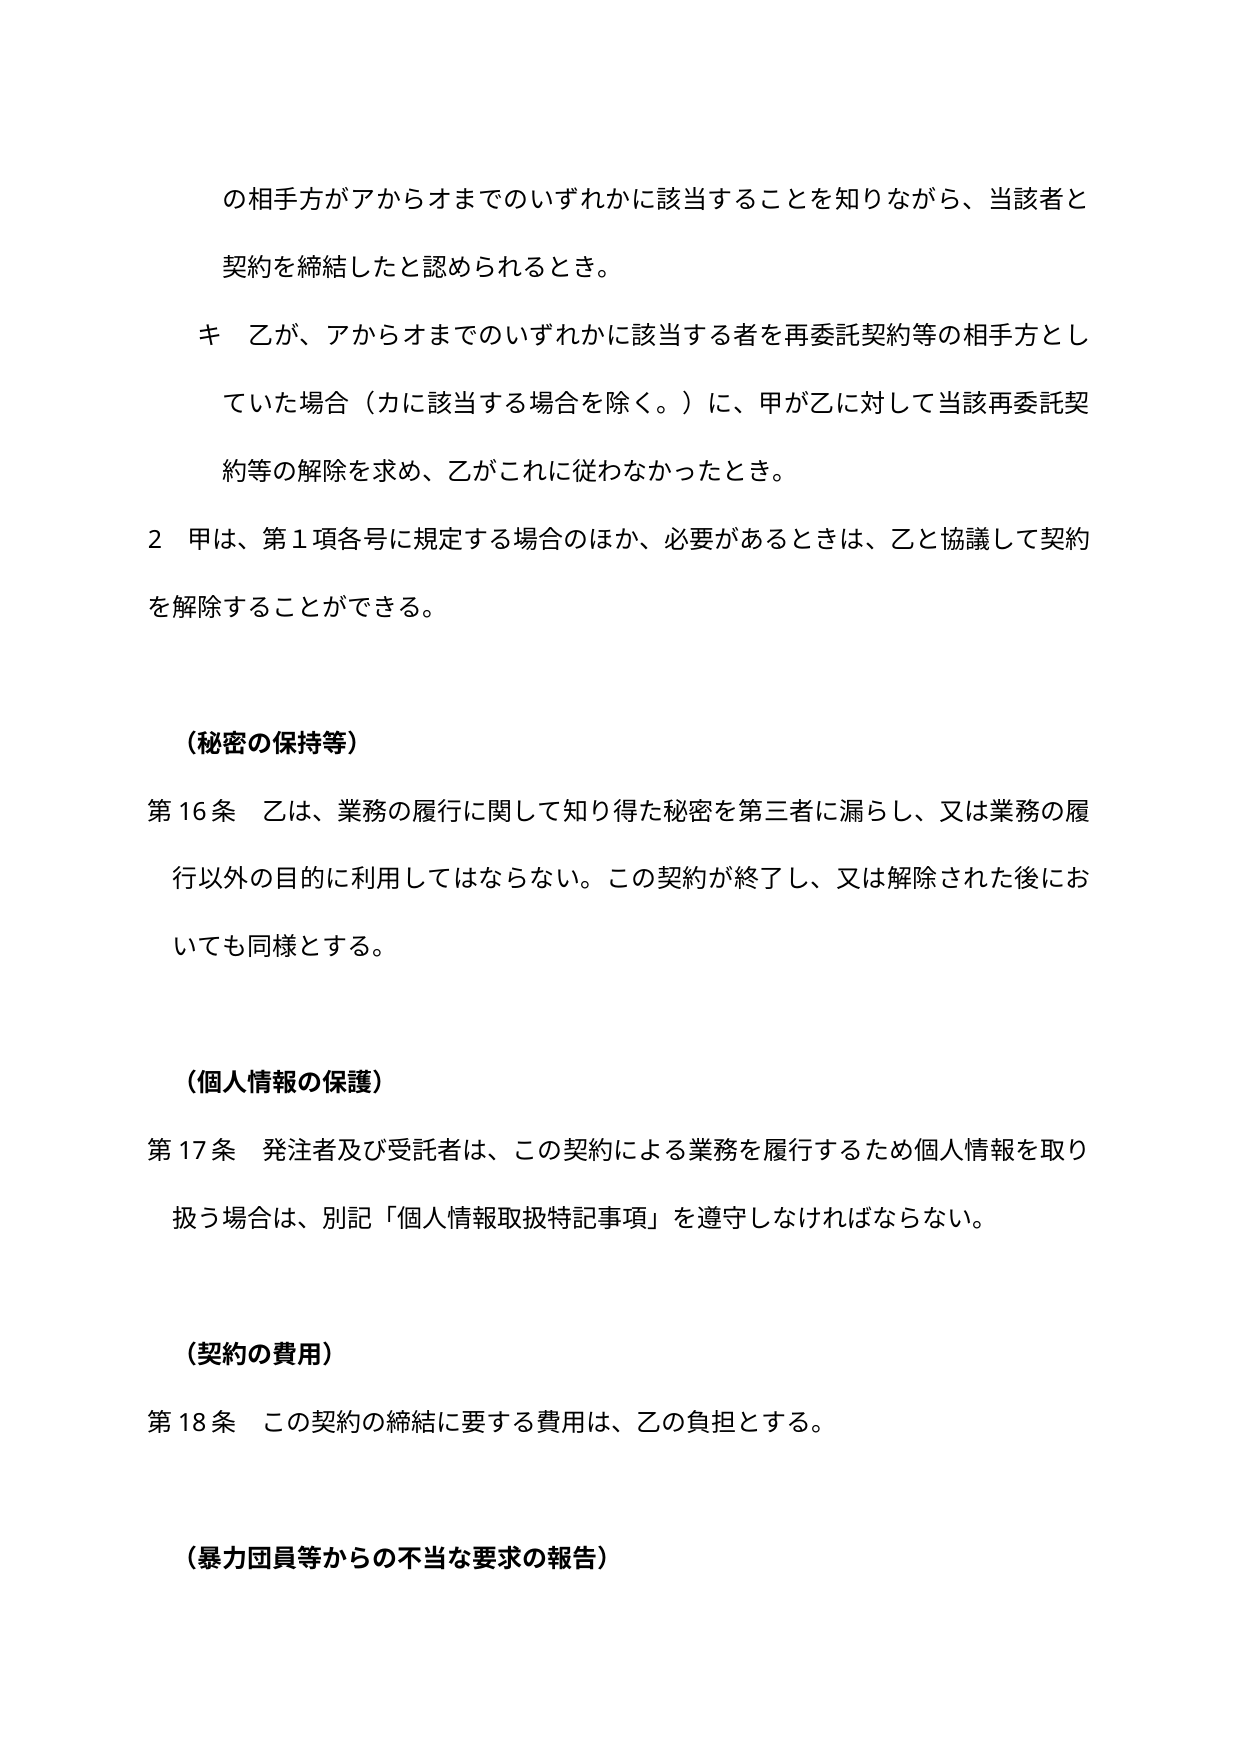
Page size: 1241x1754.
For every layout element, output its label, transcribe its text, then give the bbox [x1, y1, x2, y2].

text 第18条 この契約の締結に要する費用は、乙の負担とする。 [148, 1386, 1092, 1454]
text 第16条 乙は、業務の履行に関して知り得た秘密を第三者に漏らし、又は業務の履行以外の目的に利用してはならない。この契約が終了し、又は解除された後においても同様とする。 [148, 775, 1092, 979]
text 第17条 発注者及び受託者は、この契約による業務を履行するため個人情報を取り扱う場合は、別記「個人情報取扱特記事項」を遵守しなければならない。 [148, 1115, 1092, 1251]
text （秘密の保持等） [148, 707, 1092, 775]
text （暴力団員等からの不当な要求の報告） [148, 1522, 1092, 1590]
text 2 甲は、第１項各号に規定する場合のほか、必要があるときは、乙と協議して契約を解除することができる。 [148, 503, 1092, 639]
text （個人情報の保護） [148, 1047, 1092, 1115]
text （契約の費用） [148, 1318, 1092, 1386]
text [198, 164, 1092, 300]
text キ 乙が、アからオまでのいずれかに該当する者を再委託契約等の相手方としていた場合（カに該当する場合を除く。）に、甲が乙に対して当該再委託契約等の解除を求め、乙がこれに従わなかったとき。 [198, 300, 1092, 503]
